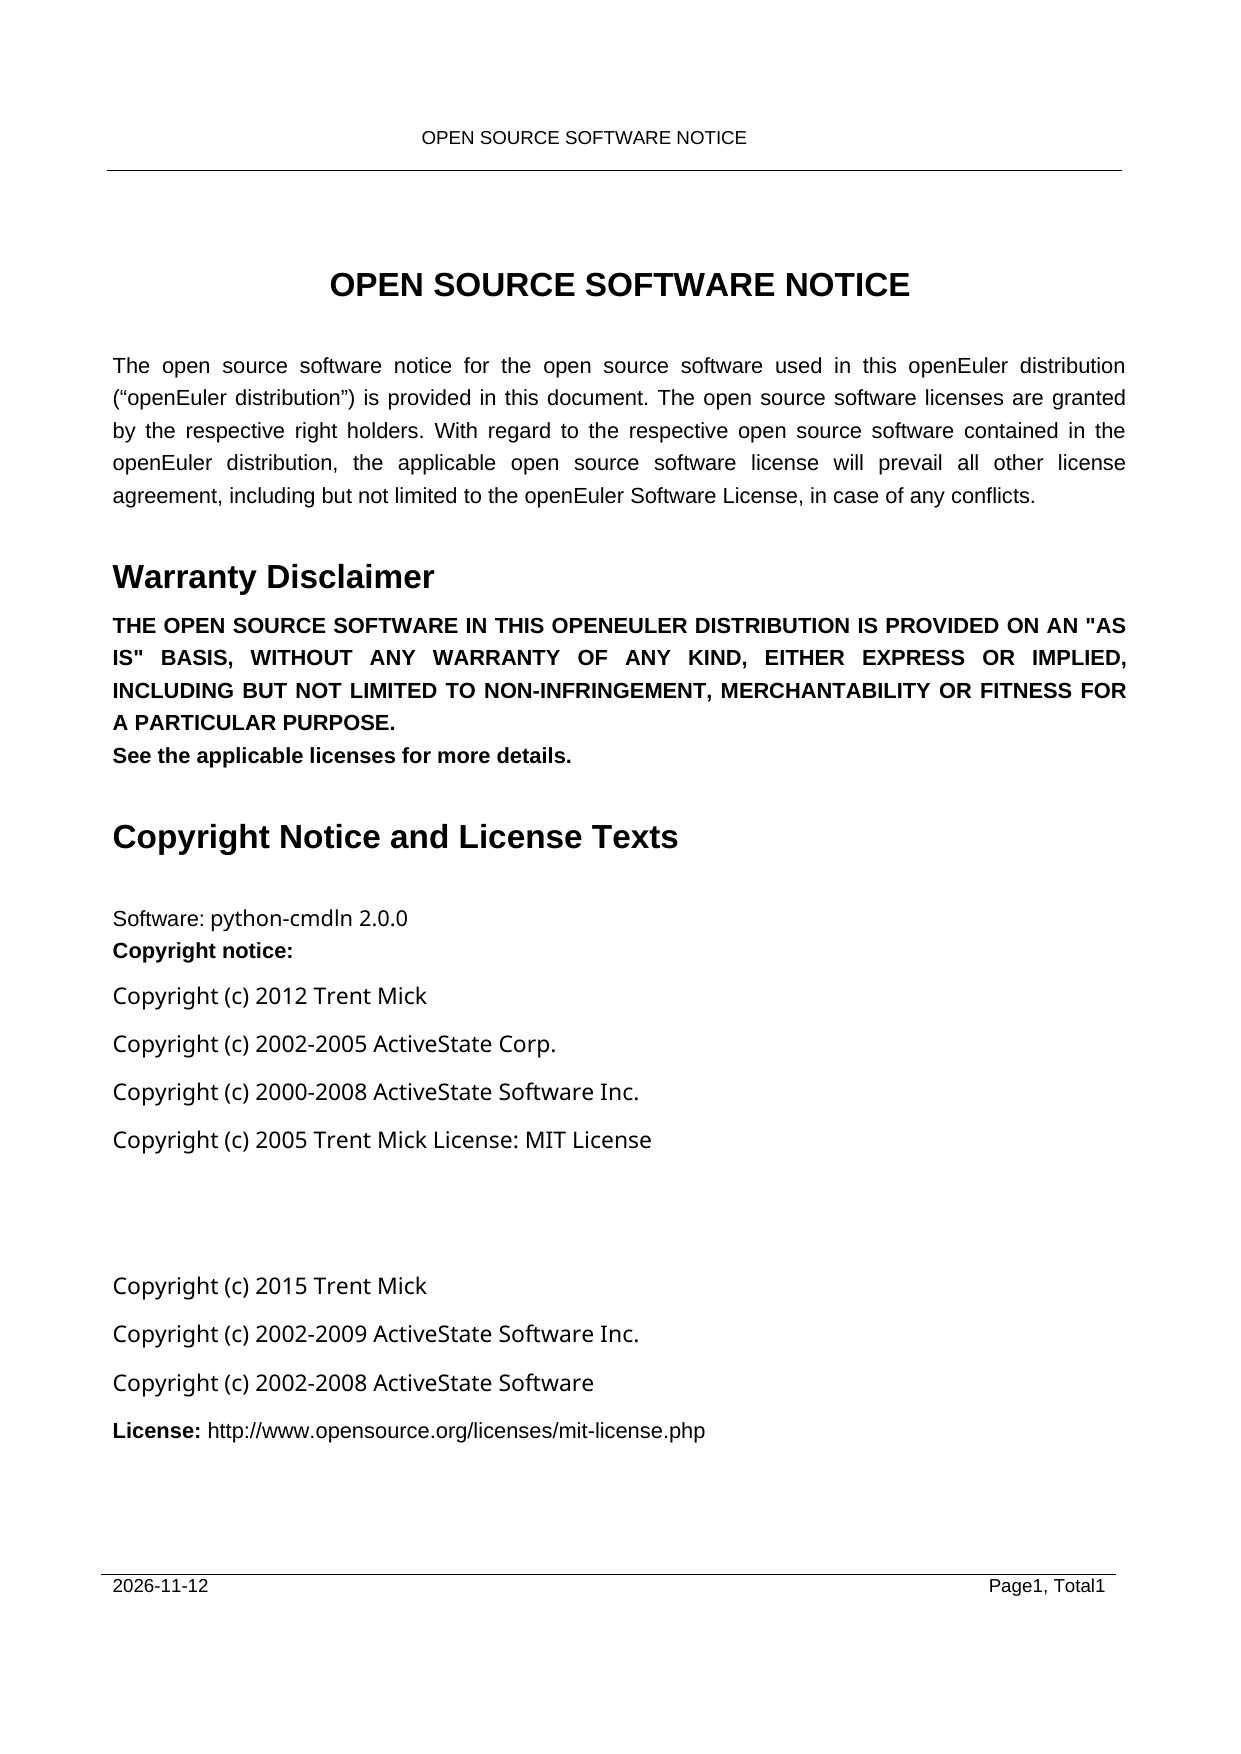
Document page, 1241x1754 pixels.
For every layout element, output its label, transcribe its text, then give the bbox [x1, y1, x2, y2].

text Copyright notice: [112, 934, 1128, 966]
text Copyright (c) 2005 Trent Mick License: MIT License [112, 1123, 1128, 1253]
text The open source software notice for the open source software used in this openEuler distribution (“openEuler distribution”) is provided in this document. The open source software licenses are granted by the respective right holders. With regard to the respective open source software contained in the openEuler distribution, the applicable open source software license will prevail all other license agreement, including but not limited to the openEuler Software License, in case of any conflicts. [112, 349, 1128, 511]
text THE OPEN SOURCE SOFTWARE IN THIS OPENEULER DISTRIBUTION IS PROVIDED ON AN "AS IS" BASIS, WITHOUT ANY WARRANTY OF ANY KIND, EITHER EXPRESS OR IMPLIED, INCLUDING BUT NOT LIMITED TO NON-INFRINGEMENT, MERCHANTABILITY OR FITNESS FOR A PARTICULAR PURPOSE. See the applicable licenses for more details. [112, 609, 1128, 771]
text Copyright (c) 2002-2005 ActiveState Corp. [112, 1027, 1128, 1060]
text Copyright (c) 2012 Trent Mick [112, 979, 1128, 1012]
text Warranty Disclaimer [112, 544, 1128, 609]
text Copyright (c) 2000-2008 ActiveState Software Inc. [112, 1075, 1128, 1108]
text Copyright (c) 2002-2008 ActiveState Software [112, 1366, 1128, 1398]
text Software: python-cmdln 2.0.0 [112, 901, 1128, 934]
text Copyright (c) 2015 Trent Mick [112, 1270, 1128, 1302]
text Copyright Notice and License Texts [112, 804, 1128, 869]
text License: http://www.opensource.org/licenses/mit-license.php [112, 1414, 1128, 1447]
text OPEN SOURCE SOFTWARE NOTICE [112, 251, 1128, 316]
text Copyright (c) 2002-2009 ActiveState Software Inc. [112, 1318, 1128, 1350]
